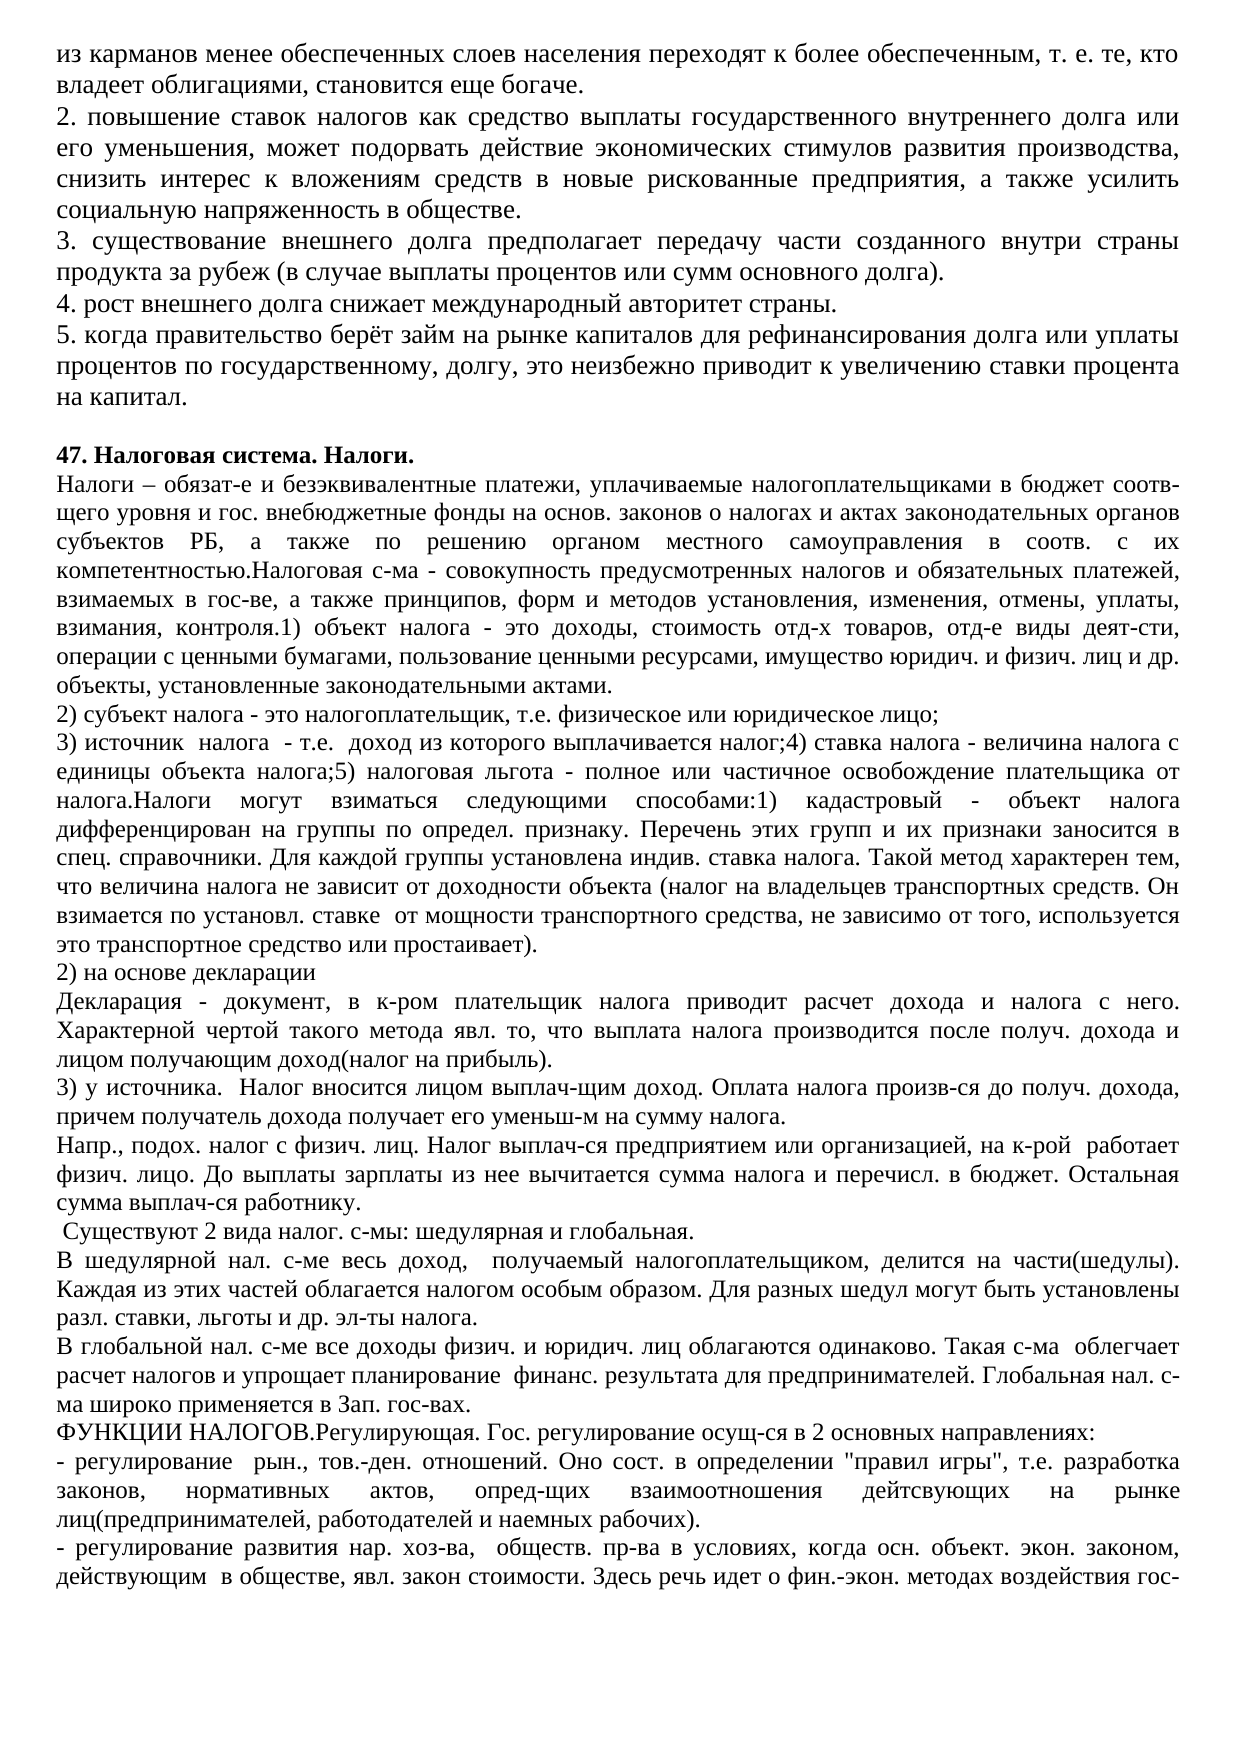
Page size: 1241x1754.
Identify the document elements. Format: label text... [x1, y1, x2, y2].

text 4. рост внешнего долга снижает международный авторитет страны. [56, 287, 1181, 318]
text Налоги – обязат-е и безэквивалентные платежи, уплачиваемые налогоплательщиками в бюджет соотв-щего уровня и гос. внебюджетные фонды на основ. законов о налогах и актах законодательных органов субъектов РБ, а также по решению органом местного самоуправления в соотв. с их компетентностью.Налоговая с-ма - совокупность предусмотренных налогов и обязательных платежей, взимаемых в гос-ве, а также принципов, форм и методов установления, изменения, отмены, уплаты, взимания, контроля.1) объект налога - это доходы, стоимость отд-х товаров, отд-е виды деят-сти, операции с ценными бумагами, пользование ценными ресурсами, имущество юридич. и физич. лиц и др. объекты, установленные законодательными актами. [56, 469, 1181, 699]
text 3) источник налога - т.е. доход из которого выплачивается налог;4) ставка налога - величина налога с единицы объекта налога;5) налоговая льгота - полное или частичное освобождение плательщика от налога.Налоги могут взиматься следующими способами:1) кадастровый - объект налога дифференцирован на группы по определ. признаку. Перечень этих групп и их признаки заносится в спец. справочники. Для каждой группы установлена индив. ставка налога. Такой метод характерен тем, что величина налога не зависит от доходности объекта (налог на владельцев транспортных средств. Он взимается по установл. ставке от мощности транспортного средства, не зависимо от того, используется это транспортное средство или простаивает). [56, 727, 1181, 957]
text 3) у источника. Налог вносится лицом выплач-щим доход. Оплата налога произв-ся до получ. дохода, причем получатель дохода получает его уменьш-м на сумму налога. [56, 1072, 1181, 1130]
text ФУНКЦИИ НАЛОГОВ.Регулирующая. Гос. регулирование осущ-ся в 2 основных направлениях: [56, 1417, 1181, 1446]
text 2. повышение ставок налогов как средство выплаты государственного внутреннего долга или его уменьшения, может подорвать действие экономических стимулов развития производства, снизить интерес к вложениям средств в новые рискованные предприятия, а также усилить социальную напряженность в обществе. [56, 100, 1181, 224]
text В шедyлярной нал. с-ме весь доход, получаемый налогоплательщиком, делится на части(шедyлы). Каждая из этих частей облагается налогом особым образом. Для разных шедyл могут быть установлены разл. ставки, льготы и др. эл-ты налога. [56, 1245, 1181, 1331]
text 47. Налоговая система. Налоги. [56, 440, 1181, 469]
text 2) субъект налога - это налогоплательщик, т.е. физическое или юридическое лицо; [56, 699, 1181, 727]
text - регулирование рын., тов.-ден. отношений. Оно сост. в определении "правил игры", т.е. разработка законов, нормативных актов, опред-щих взаимоотношения дейтсвyющих на рынке лиц(предпринимателей, работодателей и наемных рабочих). [56, 1446, 1181, 1532]
text 5. когда правительство берёт займ на рынке капиталов для рефинансирования долга или уплаты процентов по государственному, долгу, это неизбежно приводит к увеличению ставки процента на капитал. [56, 318, 1181, 411]
text 3. существование внешнего долга предполагает передачу части созданного внутри страны продукта за рубеж (в случае выплаты процентов или сумм основного долга). [56, 224, 1181, 287]
text В глобальной нал. с-ме все доходы физич. и юридич. лиц облагаются одинаково. Такая с-ма облегчает расчет налогов и упрощает планирование финанс. результата для предпринимателей. Глобальная нал. с-ма широко применяется в Зап. гос-вах. [56, 1331, 1181, 1417]
text 2) на основе декларации [56, 957, 1181, 986]
text Сyществyют 2 вида налог. с-мы: шедyлярная и глобальная. [56, 1216, 1181, 1245]
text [56, 1532, 1181, 1590]
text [56, 37, 1181, 100]
text Напр., подох. налог с физич. лиц. Налог выплач-ся предприятием или организацией, на к-рой работает физич. лицо. До выплаты зарплаты из нее вычитается сумма налога и перечисл. в бюджет. Остальная сумма выплач-ся работнику. [56, 1130, 1181, 1216]
text Декларация - документ, в к-ром плательщик налога приводит расчет дохода и налога с него. Характерной чертой такого метода явл. то, что выплата налога производится после получ. дохода и лицом получающим доход(налог на прибыль). [56, 986, 1181, 1072]
